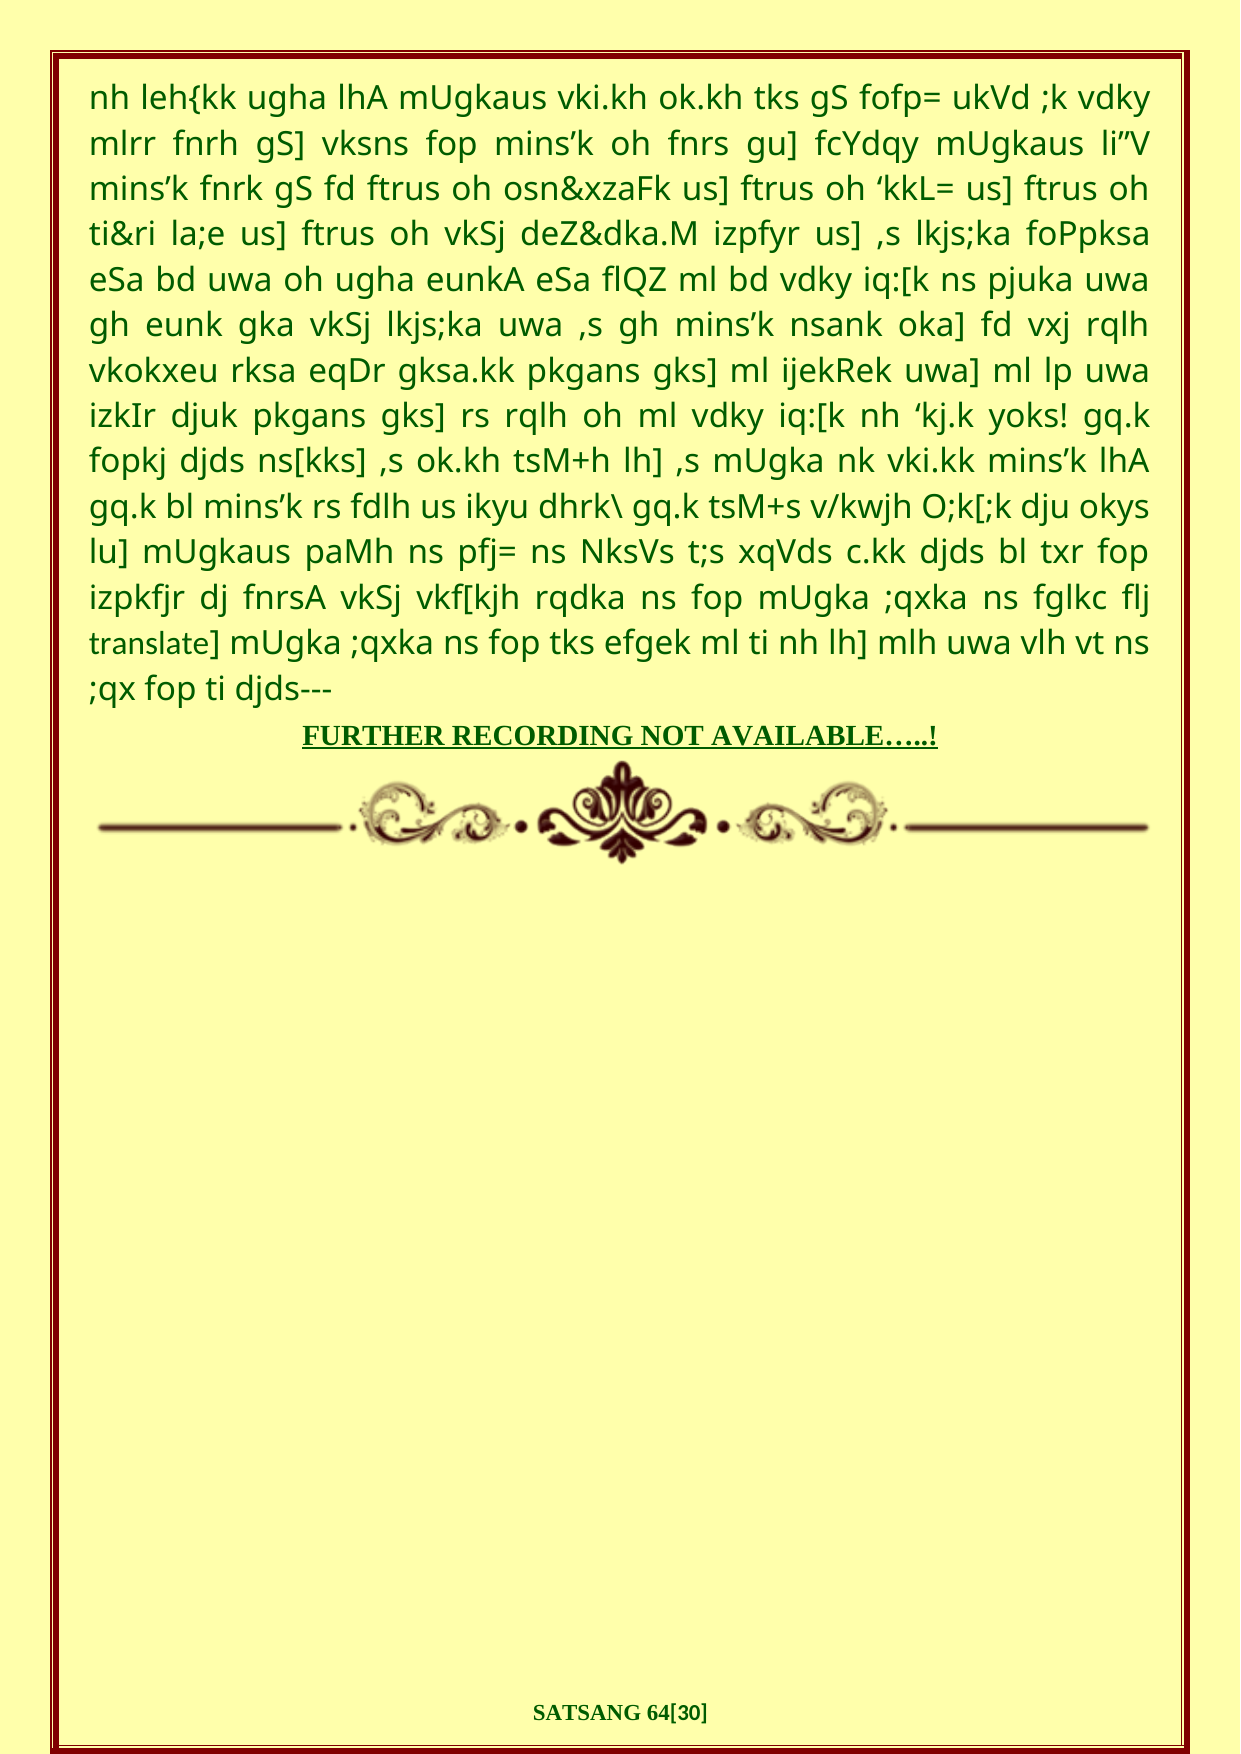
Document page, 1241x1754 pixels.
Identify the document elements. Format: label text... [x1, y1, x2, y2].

text FURTHER RECORDING NOT AVAILABLE…..! [89, 718, 1152, 752]
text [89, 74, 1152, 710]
picture [88, 760, 1152, 869]
